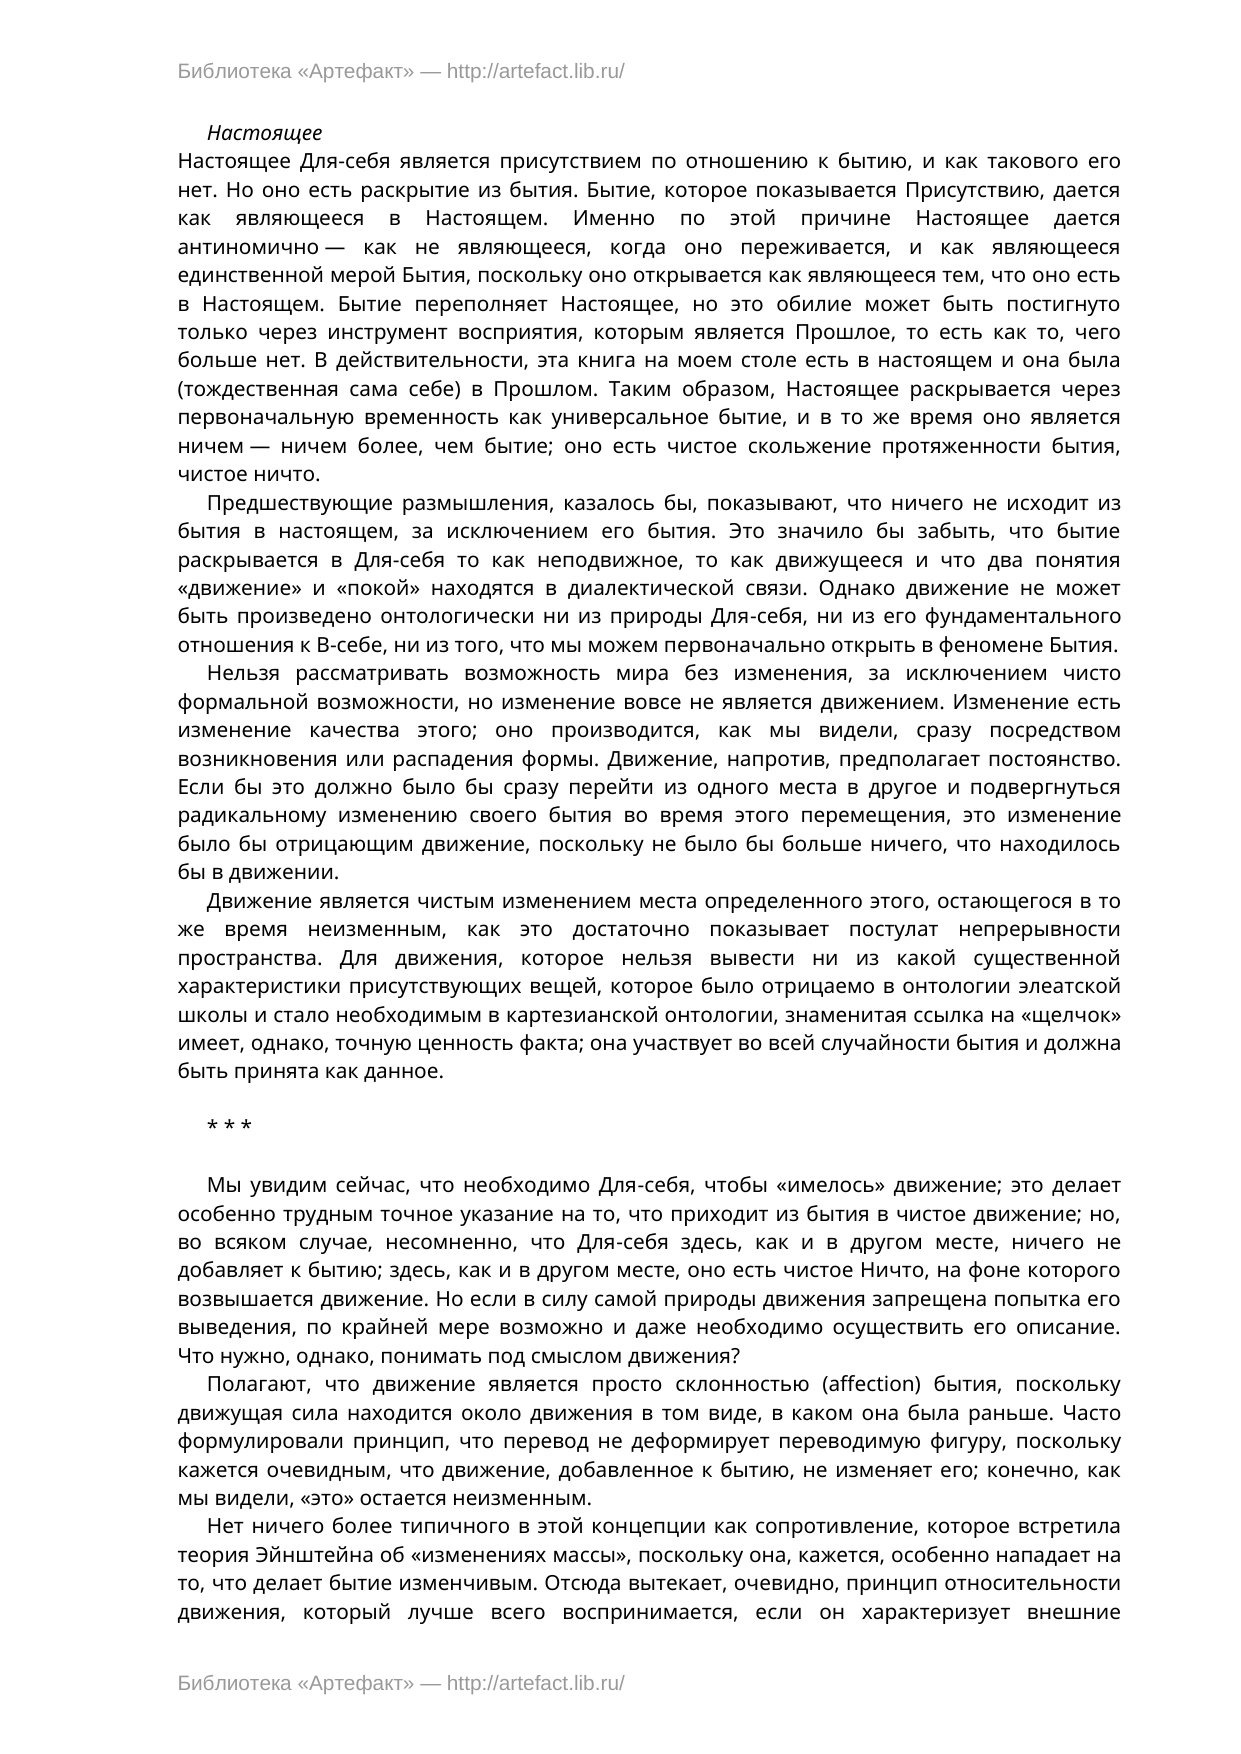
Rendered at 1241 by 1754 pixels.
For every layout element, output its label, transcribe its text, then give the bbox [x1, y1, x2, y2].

text Настоящее Настоящее Для-себя является присутствием по отношению к бытию, и как такового его нет. Но оно есть раскрытие из бытия. Бытие, которое показывается Присутствию, дается как являющееся в Настоящем. Именно по этой причине Настоящее дается антиномично — как не являющееся, когда оно переживается, и как являющееся единственной мерой Бытия, поскольку оно открывается как являющееся тем, что оно есть в Настоящем. Бытие переполняет Настоящее, но это обилие может быть постигнуто только через инструмент восприятия, которым является Прошлое, то есть как то, чего больше нет. В действительности, эта книга на моем столе есть в настоящем и она была (тождественная сама себе) в Прошлом. Таким образом, Настоящее раскрывается через первоначальную временность как универсальное бытие, и в то же время оно является ничем — ничем более, чем бытие; оно есть чистое скольжение протяженности бытия, чистое ничто. [177, 118, 1122, 488]
text Полагают, что движение является просто склонностью (affection) бытия, поскольку движущая сила находится около движения в том виде, в каком она была раньше. Часто формулировали принцип, что перевод не деформирует переводимую фигуру, поскольку кажется очевидным, что движение, добавленное к бытию, не изменяет его; конечно, как мы видели, «это» остается неизменным. [177, 1369, 1122, 1512]
text Мы увидим сейчас, что необходимо Для-себя, чтобы «имелось» движение; это делает особенно трудным точное указание на то, что приходит из бытия в чистое движение; но, во всяком случае, несомненно, что Для-себя здесь, как и в другом месте, ничего не добавляет к бытию; здесь, как и в другом месте, оно есть чистое Ничто, на фоне которого возвышается движение. Но если в силу самой природы движения запрещена попытка его выведения, по крайней мере возможно и даже необходимо осуществить его описание. Что нужно, однако, понимать под смыслом движения? [177, 1170, 1122, 1369]
subtitle * * * [177, 1113, 1122, 1142]
text Нельзя рассматривать возможность мира без изменения, за исключением чисто формальной возможности, но изменение вовсе не является движением. Изменение есть изменение качества этого; оно производится, как мы видели, сразу посредством возникновения или распадения формы. Движение, напротив, предполагает постоянство. Если бы это должно было бы сразу перейти из одного места в другое и подвергнуться радикальному изменению своего бытия во время этого перемещения, это изменение было бы отрицающим движение, поскольку не было бы больше ничего, что находилось бы в движении. [177, 658, 1122, 886]
text Предшествующие размышления, казалось бы, показывают, что ничего не исходит из бытия в настоящем, за исключением его бытия. Это значило бы забыть, что бытие раскрывается в Для-себя то как неподвижное, то как движущееся и что два понятия «движение» и «покой» находятся в диалектической связи. Однако движение не может быть произведено онтологически ни из природы Для-себя, ни из его фундаментального отношения к В-себе, ни из того, что мы можем первоначально открыть в феномене Бытия. [177, 488, 1122, 658]
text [177, 1512, 1122, 1625]
text Движение является чистым изменением места определенного этого, остающегося в то же время неизменным, как это достаточно показывает постулат непрерывности пространства. Для движения, которое нельзя вывести ни из какой существенной характеристики присутствующих вещей, которое было отрицаемо в онтологии элеатской школы и стало необходимым в картезианской онтологии, знаменитая ссылка на «щелчок» имеет, однако, точную ценность факта; она участвует во всей случайности бытия и должна быть принята как данное. [177, 886, 1122, 1085]
